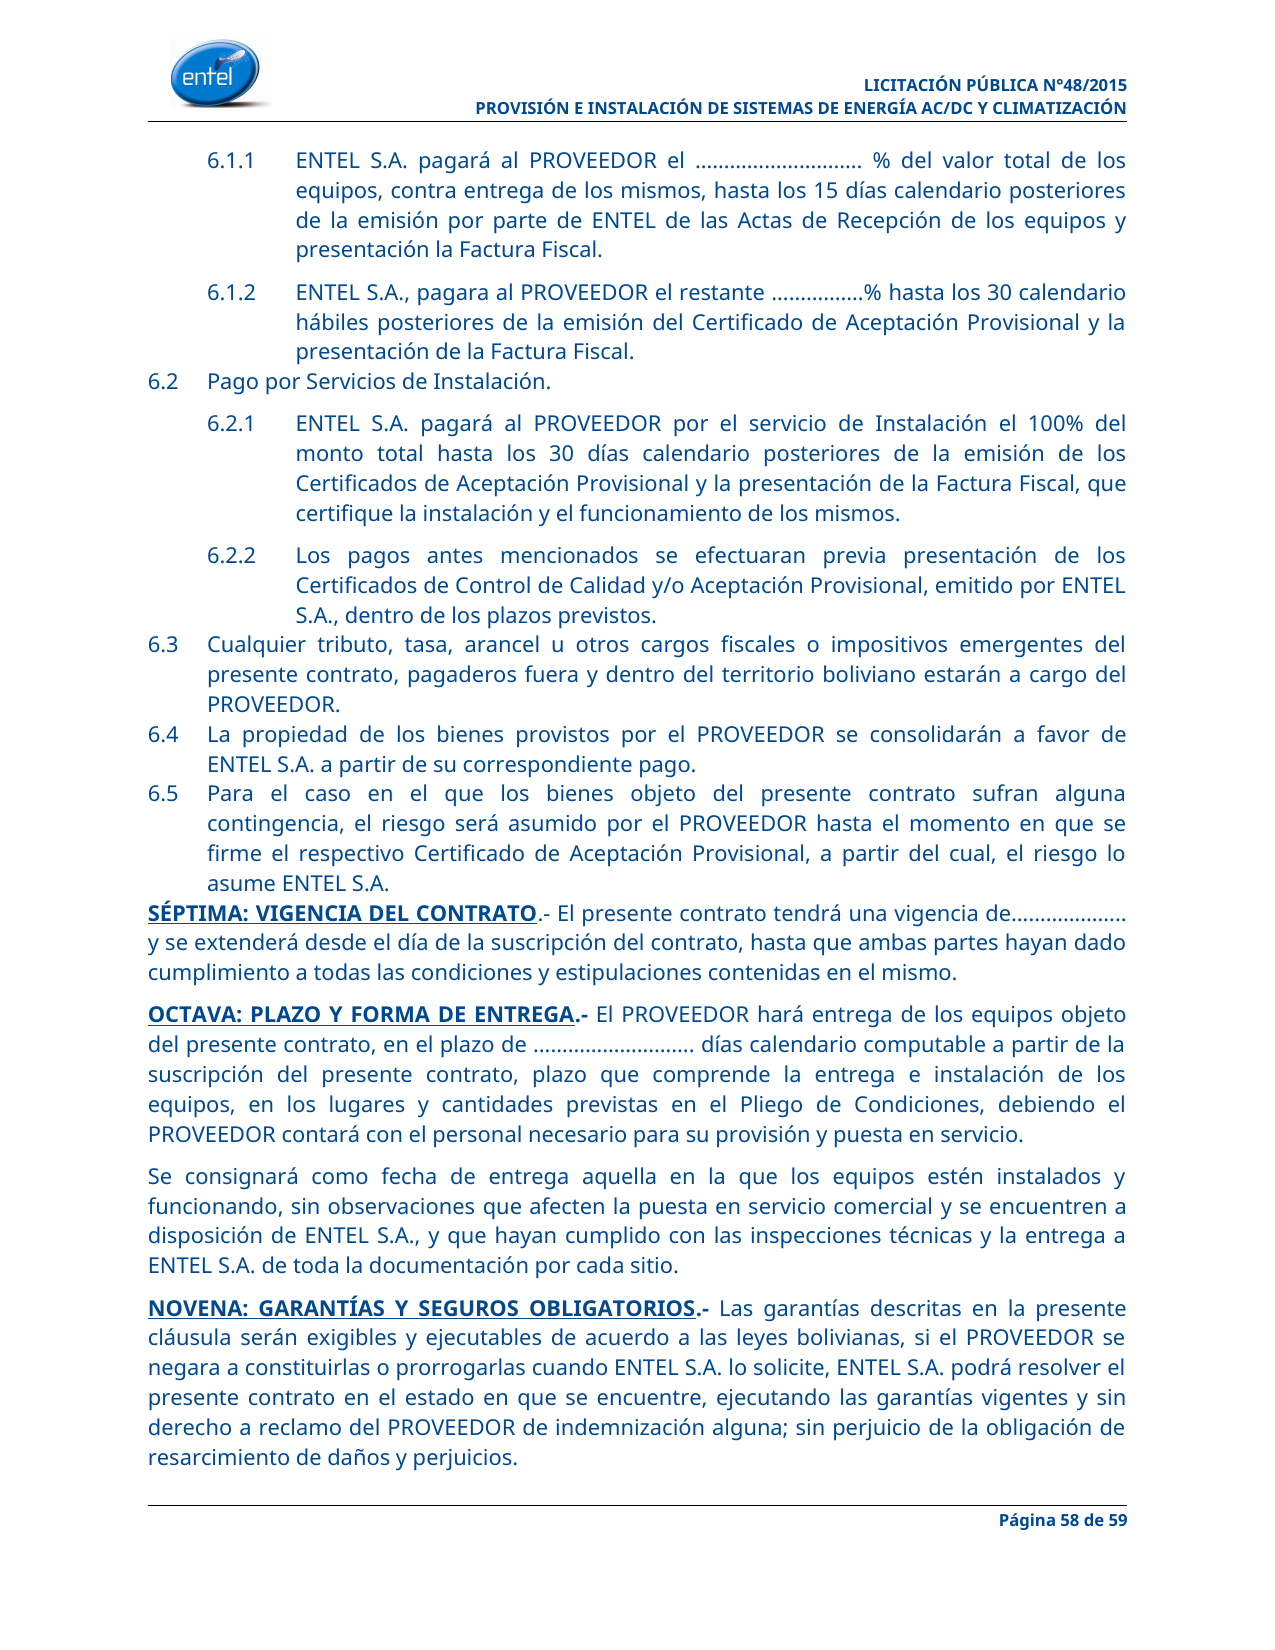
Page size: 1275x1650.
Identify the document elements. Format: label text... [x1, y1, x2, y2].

text OCTAVA: PLAZO Y FORMA DE ENTREGA.- El PROVEEDOR hará entrega de los equipos objeto del presente contrato, en el plazo de ………………………. días calendario computable a partir de la suscripción del presente contrato, plazo que comprende la entrega e instalación de los equipos, en los lugares y cantidades previstas en el Pliego de Condiciones, debiendo el PROVEEDOR contará con el personal necesario para su provisión y puesta en servicio. [148, 999, 1127, 1148]
text 6.4 La propiedad de los bienes provistos por el PROVEEDOR se consolidarán a favor de ENTEL S.A. a partir de su correspondiente pago. [148, 719, 1127, 778]
text 6.2 Pago por Servicios de Instalación. [148, 366, 1127, 396]
text NOVENA: GARANTÍAS Y SEGUROS OBLIGATORIOS.- Las garantías descritas en la presente cláusula serán exigibles y ejecutables de acuerdo a las leyes bolivianas, si el PROVEEDOR se negara a constituirlas o prorrogarlas cuando ENTEL S.A. lo solicite, ENTEL S.A. podrá resolver el presente contrato en el estado en que se encuentre, ejecutando las garantías vigentes y sin derecho a reclamo del PROVEEDOR de indemnización alguna; sin perjuicio de la obligación de resarcimiento de daños y perjuicios. [148, 1292, 1127, 1471]
text 6.2.1 ENTEL S.A. pagará al PROVEEDOR por el servicio de Instalación el 100% del monto total hasta los 30 días calendario posteriores de la emisión de los Certificados de Aceptación Provisional y la presentación de la Factura Fiscal, que certifique la instalación y el funcionamiento de los mismos. [207, 408, 1127, 527]
text 6.1.1 ENTEL S.A. pagará al PROVEEDOR el ……………………….. % del valor total de los equipos, contra entrega de los mismos, hasta los 15 días calendario posteriores de la emisión por parte de ENTEL de las Actas de Recepción de los equipos y presentación la Factura Fiscal. [207, 145, 1127, 264]
text 6.2.2 Los pagos antes mencionados se efectuaran previa presentación de los Certificados de Control de Calidad y/o Aceptación Provisional, emitido por ENTEL S.A., dentro de los plazos previstos. [207, 540, 1127, 629]
text 6.3 Cualquier tributo, tasa, arancel u otros cargos fiscales o impositivos emergentes del presente contrato, pagaderos fuera y dentro del territorio boliviano estarán a cargo del PROVEEDOR. [148, 629, 1127, 719]
text 6.1.2 ENTEL S.A., pagara al PROVEEDOR el restante …………….% hasta los 30 calendario hábiles posteriores de la emisión del Certificado de Aceptación Provisional y la presentación de la Factura Fiscal. [207, 277, 1127, 366]
picture [170, 39, 273, 108]
text Se consignará como fecha de entrega aquella en la que los equipos estén instalados y funcionando, sin observaciones que afecten la puesta en servicio comercial y se encuentren a disposición de ENTEL S.A., y que hayan cumplido con las inspecciones técnicas y la entrega a ENTEL S.A. de toda la documentación por cada sitio. [148, 1161, 1127, 1280]
text SÉPTIMA: VIGENCIA DEL CONTRATO.- El presente contrato tendrá una vigencia de……………….. y se extenderá desde el día de la suscripción del contrato, hasta que ambas partes hayan dado cumplimiento a todas las condiciones y estipulaciones contenidas en el mismo. [148, 897, 1127, 987]
text 6.5 Para el caso en el que los bienes objeto del presente contrato sufran alguna contingencia, el riesgo será asumido por el PROVEEDOR hasta el momento en que se firme el respectivo Certificado de Aceptación Provisional, a partir del cual, el riesgo lo asume ENTEL S.A. [148, 778, 1127, 897]
